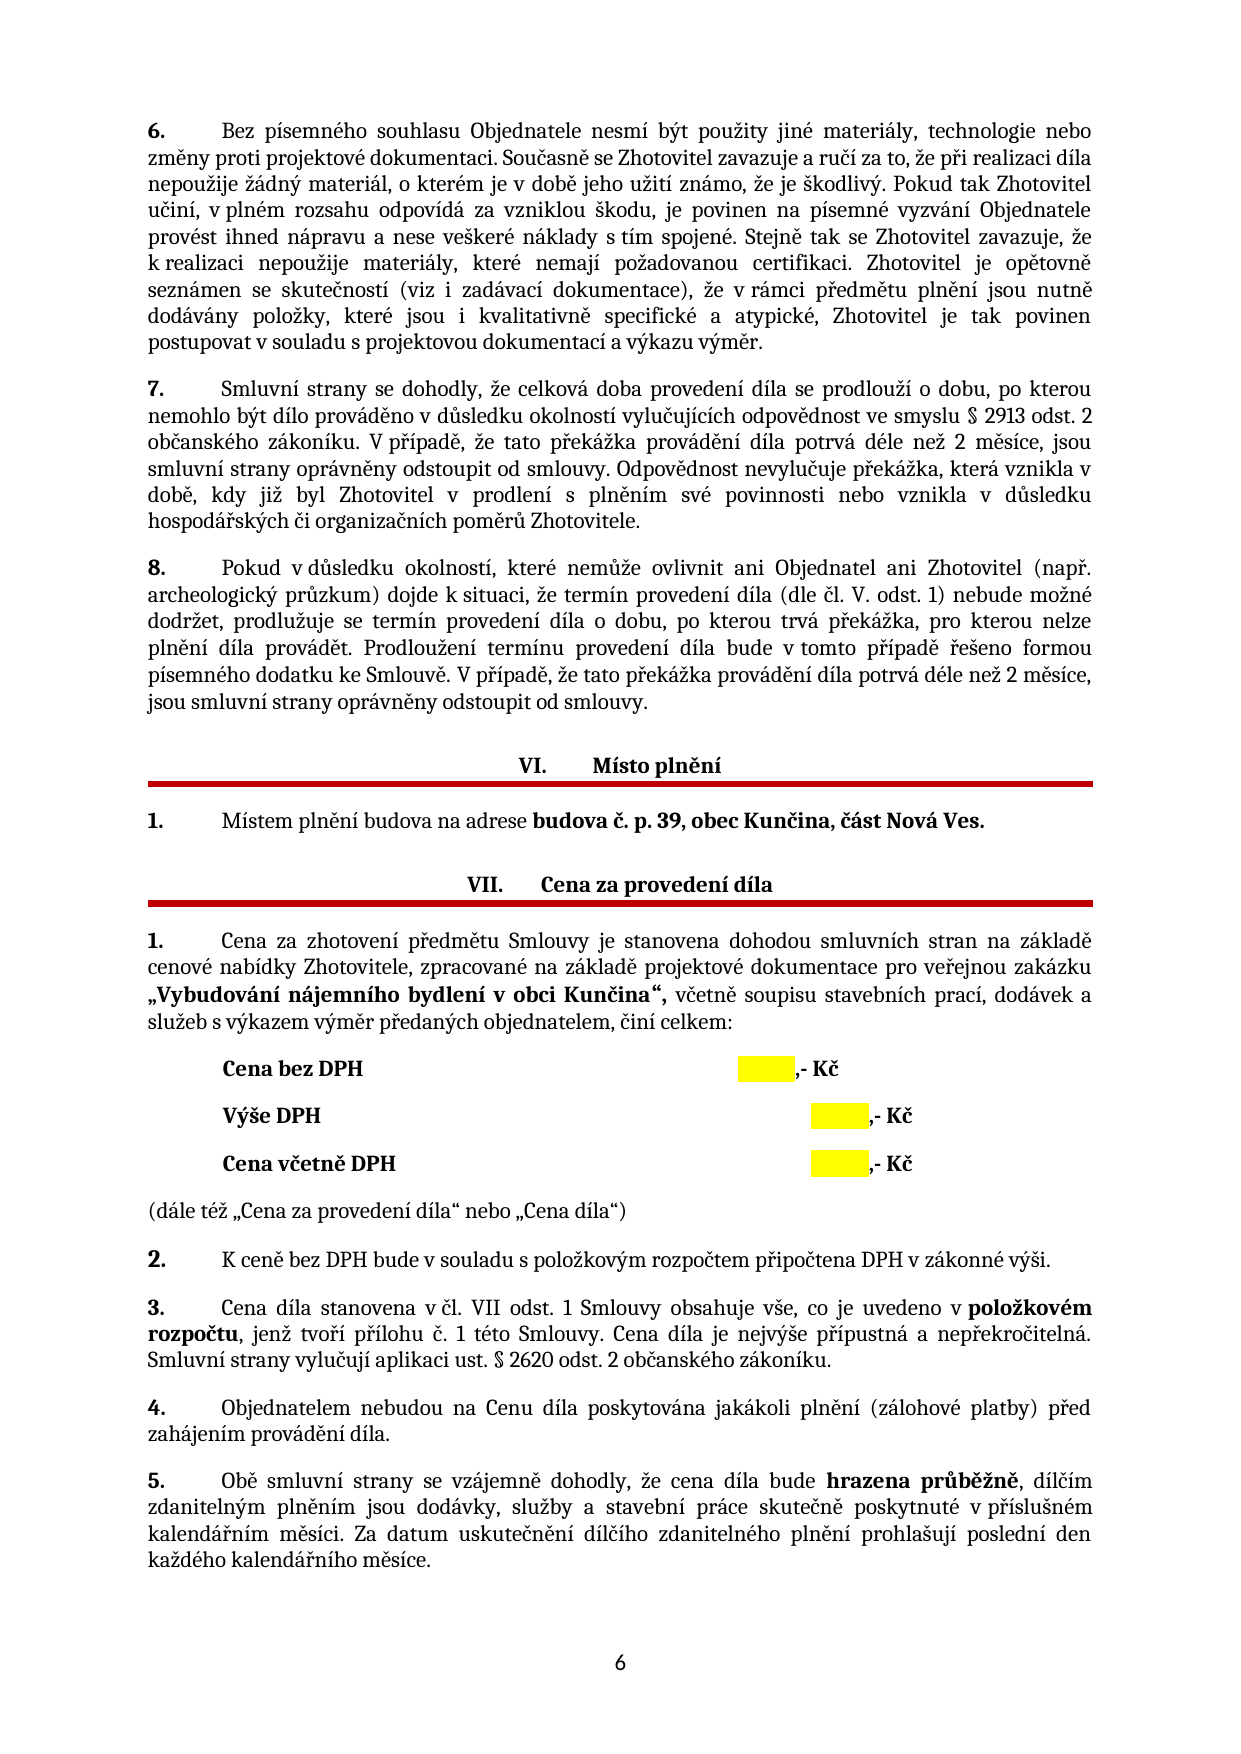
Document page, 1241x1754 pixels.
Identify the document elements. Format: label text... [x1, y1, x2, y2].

list Výše DPH ,- Kč [223, 1103, 811, 1129]
list Cena bez DPH ,- Kč [223, 1056, 738, 1082]
subtitle Cena díla stanovena v čl. VII odst. 1 Smlouvy obsahuje vše, co je uvedeno v položkovém rozpočtu, jenž tvoří přílohu č. 1 této Smlouvy. Cena díla je nejvýše přípustná a nepřekročitelná. Smluvní strany vylučují aplikaci ust. § 2620 odst. 2 občanského zákoníku. [148, 1294, 1093, 1373]
subtitle Cena za zhotovení předmětu Smlouvy je stanovena dohodou smluvních stran na základě cenové nabídky Zhotovitele, zpracované na základě projektové dokumentace pro veřejnou zakázku „Vybudování nájemního bydlení v obci Kunčina“, včetně soupisu stavebních prací, dodávek a služeb s výkazem výměr předaných objednatelem, činí celkem: [148, 927, 1093, 1035]
subtitle Pokud v důsledku okolností, které nemůže ovlivnit ani Objednatel ani Zhotovitel (např. archeologický průzkum) dojde k situaci, že termín provedení díla (dle čl. V. odst. 1) nebude možné dodržet, prodlužuje se termín provedení díla o dobu, po kterou trvá překážka, pro kterou nelze plnění díla provádět. Prodloužení termínu provedení díla bude v tomto případě řešeno formou písemného dodatku ke Smlouvě. V případě, že tato překážka provádění díla potrvá déle než 2 měsíce, jsou smluvní strany oprávněny odstoupit od smlouvy. [148, 555, 1093, 715]
subtitle Objednatelem nebudou na Cenu díla poskytována jakákoli plnění (zálohové platby) před zahájením provádění díla. [148, 1394, 1093, 1447]
subtitle Obě smluvní strany se vzájemně dohodly, že cena díla bude hrazena průběžně, dílčím zdanitelným plněním jsou dodávky, služby a stavební práce skutečně poskytnuté v příslušném kalendářním měsíci. Za datum uskutečnění dílčího zdanitelného plnění prohlašují poslední den každého kalendářního měsíce. [148, 1468, 1093, 1573]
list Výše DPH ,- Kč [869, 1103, 1093, 1129]
subtitle Cena za provedení díla [148, 872, 1093, 900]
subtitle (dále též „Cena za provedení díla“ nebo „Cena díla“) [148, 1198, 1093, 1224]
list Cena včetně DPH ,- Kč [869, 1150, 1093, 1177]
subtitle Místo plnění [148, 752, 1093, 781]
subtitle Smluvní strany se dohodly, že celková doba provedení díla se prodlouží o dobu, po kterou nemohlo být dílo prováděno v důsledku okolností vylučujících odpovědnost ve smyslu § 2913 odst. 2 občanského zákoníku. V případě, že tato překážka provádění díla potrvá déle než 2 měsíce, jsou smluvní strany oprávněny odstoupit od smlouvy. Odpovědnost nevylučuje překážka, která vznikla v době, kdy již byl Zhotovitel v prodlení s plněním své povinnosti nebo vznikla v důsledku hospodářských či organizačních poměrů Zhotovitele. [148, 376, 1093, 534]
list Cena včetně DPH ,- Kč [223, 1150, 811, 1177]
list Cena bez DPH ,- Kč [795, 1056, 1093, 1082]
subtitle K ceně bez DPH bude v souladu s položkovým rozpočtem připočtena DPH v zákonné výši. [148, 1245, 1093, 1273]
subtitle Bez písemného souhlasu Objednatele nesmí být použity jiné materiály, technologie nebo změny proti projektové dokumentaci. Současně se Zhotovitel zavazuje a ručí za to, že při realizaci díla nepoužije žádný materiál, o kterém je v době jeho užití známo, že je škodlivý. Pokud tak Zhotovitel učiní, v plném rozsahu odpovídá za vzniklou škodu, je povinen na písemné vyzvání Objednatele provést ihned nápravu a nese veškeré náklady s tím spojené. Stejně tak se Zhotovitel zavazuje, že k realizaci nepoužije materiály, které nemají požadovanou certifikaci. Zhotovitel je opětovně seznámen se skutečností (viz i zadávací dokumentace), že v rámci předmětu plnění jsou nutně dodávány položky, které jsou i kvalitativně specifické a atypické, Zhotovitel je tak povinen postupovat v souladu s projektovou dokumentací a výkazu výměr. [148, 118, 1093, 355]
subtitle Místem plnění budova na adrese budova č. p. 39, obec Kunčina, část Nová Ves. [148, 808, 1093, 834]
